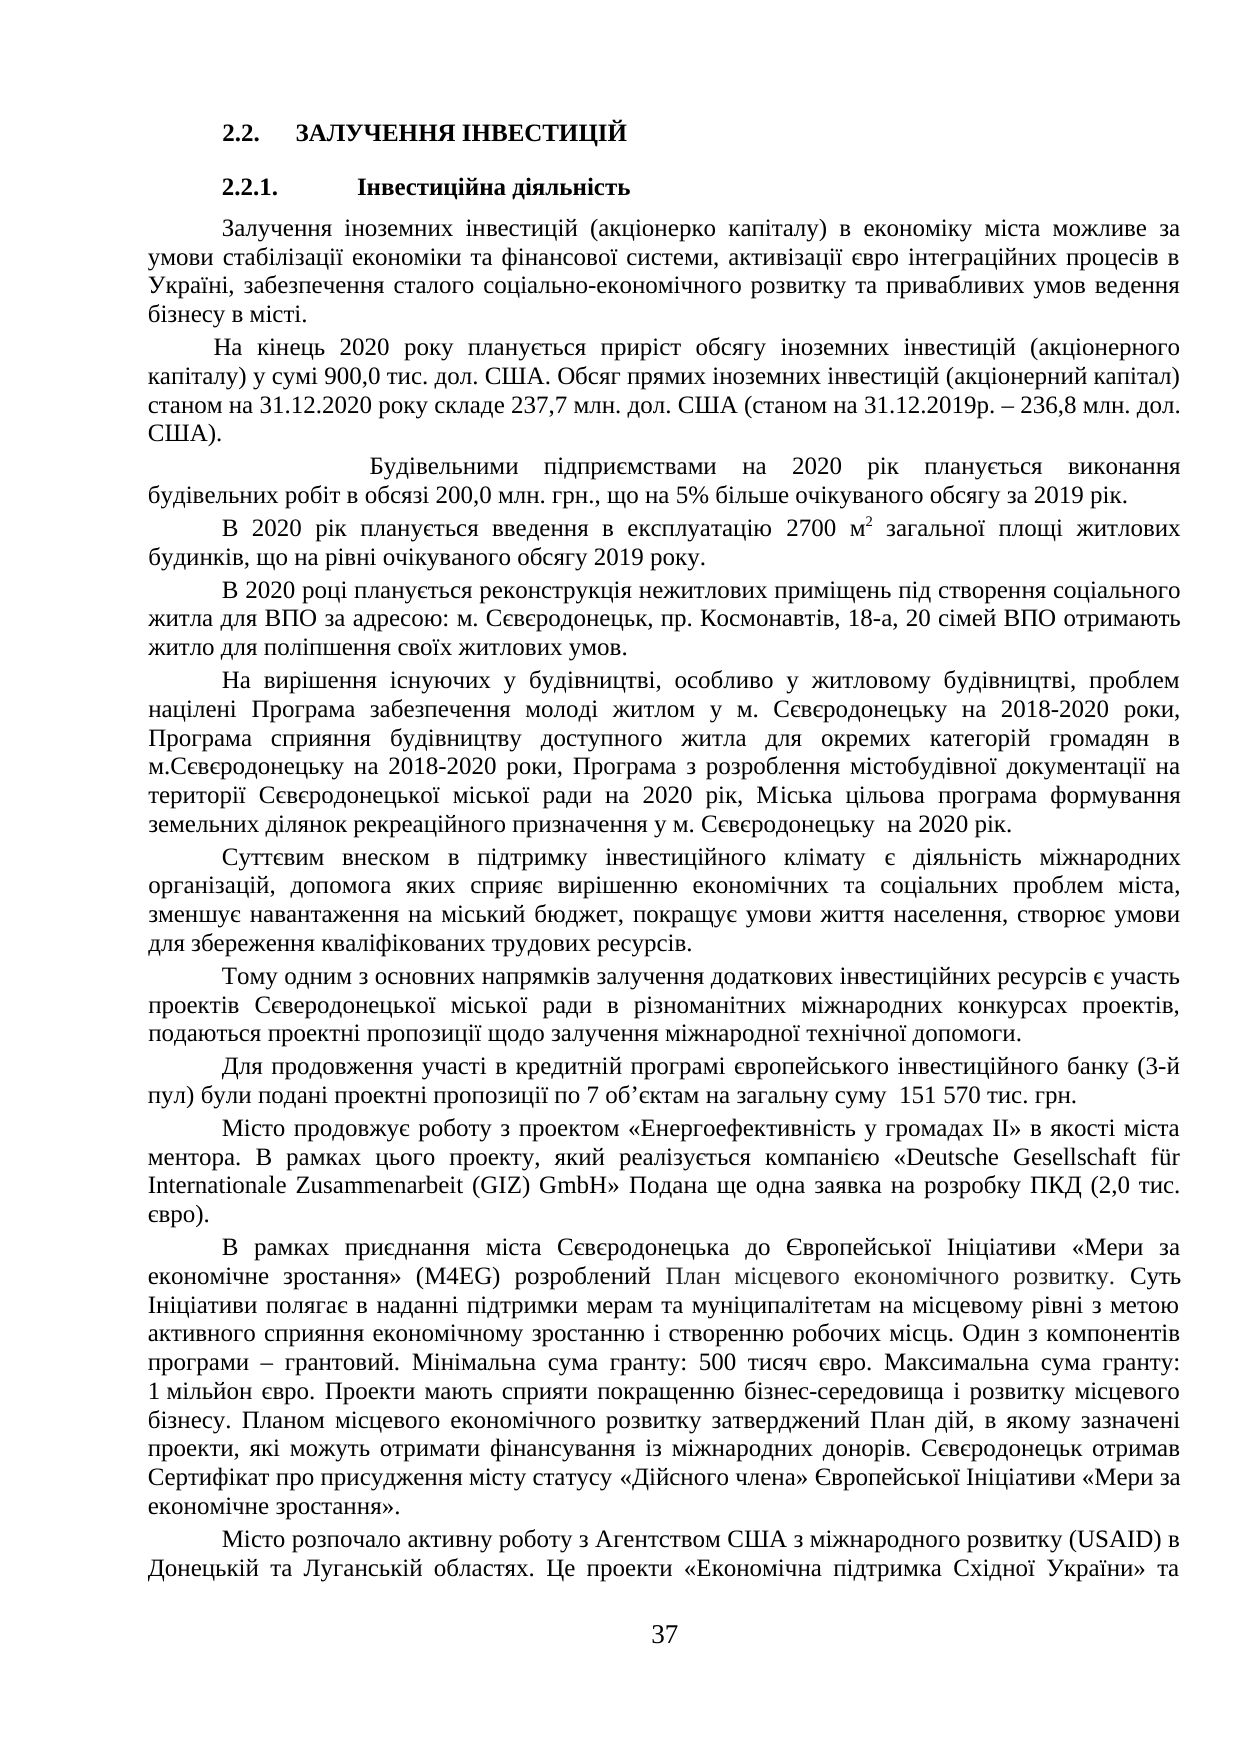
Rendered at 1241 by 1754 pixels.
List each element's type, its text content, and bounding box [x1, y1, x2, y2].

list Інвестиційна діяльність [222, 172, 1181, 201]
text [148, 1524, 1181, 1581]
text На кінець 2020 року планується приріст обсягу іноземних інвестицій (акціонерного капіталу) у сумі 900,0 тис. дол. США. Обсяг прямих іноземних інвестицій (акціонерний капітал) станом на 31.12.2020 року складе 237,7 млн. дол. США (станом на 31.12.2019р. – 236,8 млн. дол. США). [148, 332, 1181, 447]
text Суттєвим внеском в підтримку інвестиційного клімату є діяльність міжнародних організацій, допомога яких сприяє вирішенню економічних та соціальних проблем міста, зменшує навантаження на міський бюджет, покращує умови життя населення, створює умови для збереження кваліфікованих трудових ресурсів. [148, 842, 1181, 957]
text Будівельними підприємствами на 2020 рік планується виконання будівельних робіт в обсязі 200,0 млн. грн., що на 5% більше очікуваного обсягу за 2019 рік. [148, 451, 1181, 509]
text Для продовження участі в кредитній програмі європейського інвестиційного банку (3-й пул) були подані проектні пропозиції по 7 об’єктам на загальну суму 151 570 тис. грн. [148, 1051, 1181, 1109]
text На вирішення існуючих у будівництві, особливо у житловому будівництві, проблем націлені Програма забезпечення молоді житлом у м. Сєвєродонецьку на 2018-2020 роки, Програма сприяння будівництву доступного житла для окремих категорій громадян в м.Сєвєродонецьку на 2018-2020 роки, Програма з розроблення містобудівної документації на території Сєвєродонецької міської ради на 2020 рік, Міська цільова програма формування земельних ділянок рекреаційного призначення у м. Сєвєродонецьку на 2020 рік. [148, 665, 1181, 838]
text В рамках приєднання міста Сєвєродонецька до Європейської Ініціативи «Мери за економічне зростання» (M4EG) розроблений План місцевого економічного розвитку. Суть Ініціативи полягає в наданні підтримки мерам та муніципалітетам на місцевому рівні з метою активного сприяння економічному зростанню і створенню робочих місць. Один з компонентів програми – грантовий. Мінімальна сума гранту: 500 тисяч євро. Максимальна сума гранту: 1 мільйон євро. Проекти мають сприяти покращенню бізнес-середовища і розвитку місцевого бізнесу. Планом місцевого економічного розвитку затверджений План дій, в якому зазначені проекти, які можуть отримати фінансування із міжнародних донорів. Сєвєродонецьк отримав Сертифікат про присудження місту статусу «Дійсного члена» Європейської Ініціативи «Мери за економічне зростання». [148, 1232, 1181, 1520]
text В 2020 рік планується введення в експлуатацію 2700 м2 загальної площі житлових будинків, що на рівні очікуваного обсягу 2019 року. [148, 513, 1181, 571]
text Тому одним з основних напрямків залучення додаткових інвестиційних ресурсів є участь проектів Сєверодонецької міської ради в різноманітних міжнародних конкурсах проектів, подаються проектні пропозиції щодо залучення міжнародної технічної допомоги. [148, 961, 1181, 1047]
list ЗАЛУЧЕННЯ ІНВЕСТИЦІЙ [222, 118, 1181, 147]
text Залучення іноземних інвестицій (акціонерко капіталу) в економіку міста можливе за умови стабілізації економіки та фінансової системи, активізації євро інтеграційних процесів в Україні, забезпечення сталого соціально-економічного розвитку та привабливих умов ведення бізнесу в місті. [148, 213, 1181, 328]
text Місто продовжує роботу з проектом «Енергоефективність у громадах ІІ» в якості міста ментора. В рамках цього проекту, який реалізується компанією «Deutsche Gesellschaft für Internationale Zusammenarbeit (GIZ) GmbH» Подана ще одна заявка на розробку ПКД (2,0 тис. євро). [148, 1113, 1181, 1228]
text В 2020 році планується реконструкція нежитлових приміщень під створення соціального житла для ВПО за адресою: м. Сєвєродонецьк, пр. Космонавтів, 18-а, 20 сімей ВПО отримають житло для поліпшення своїх житлових умов. [148, 575, 1181, 661]
